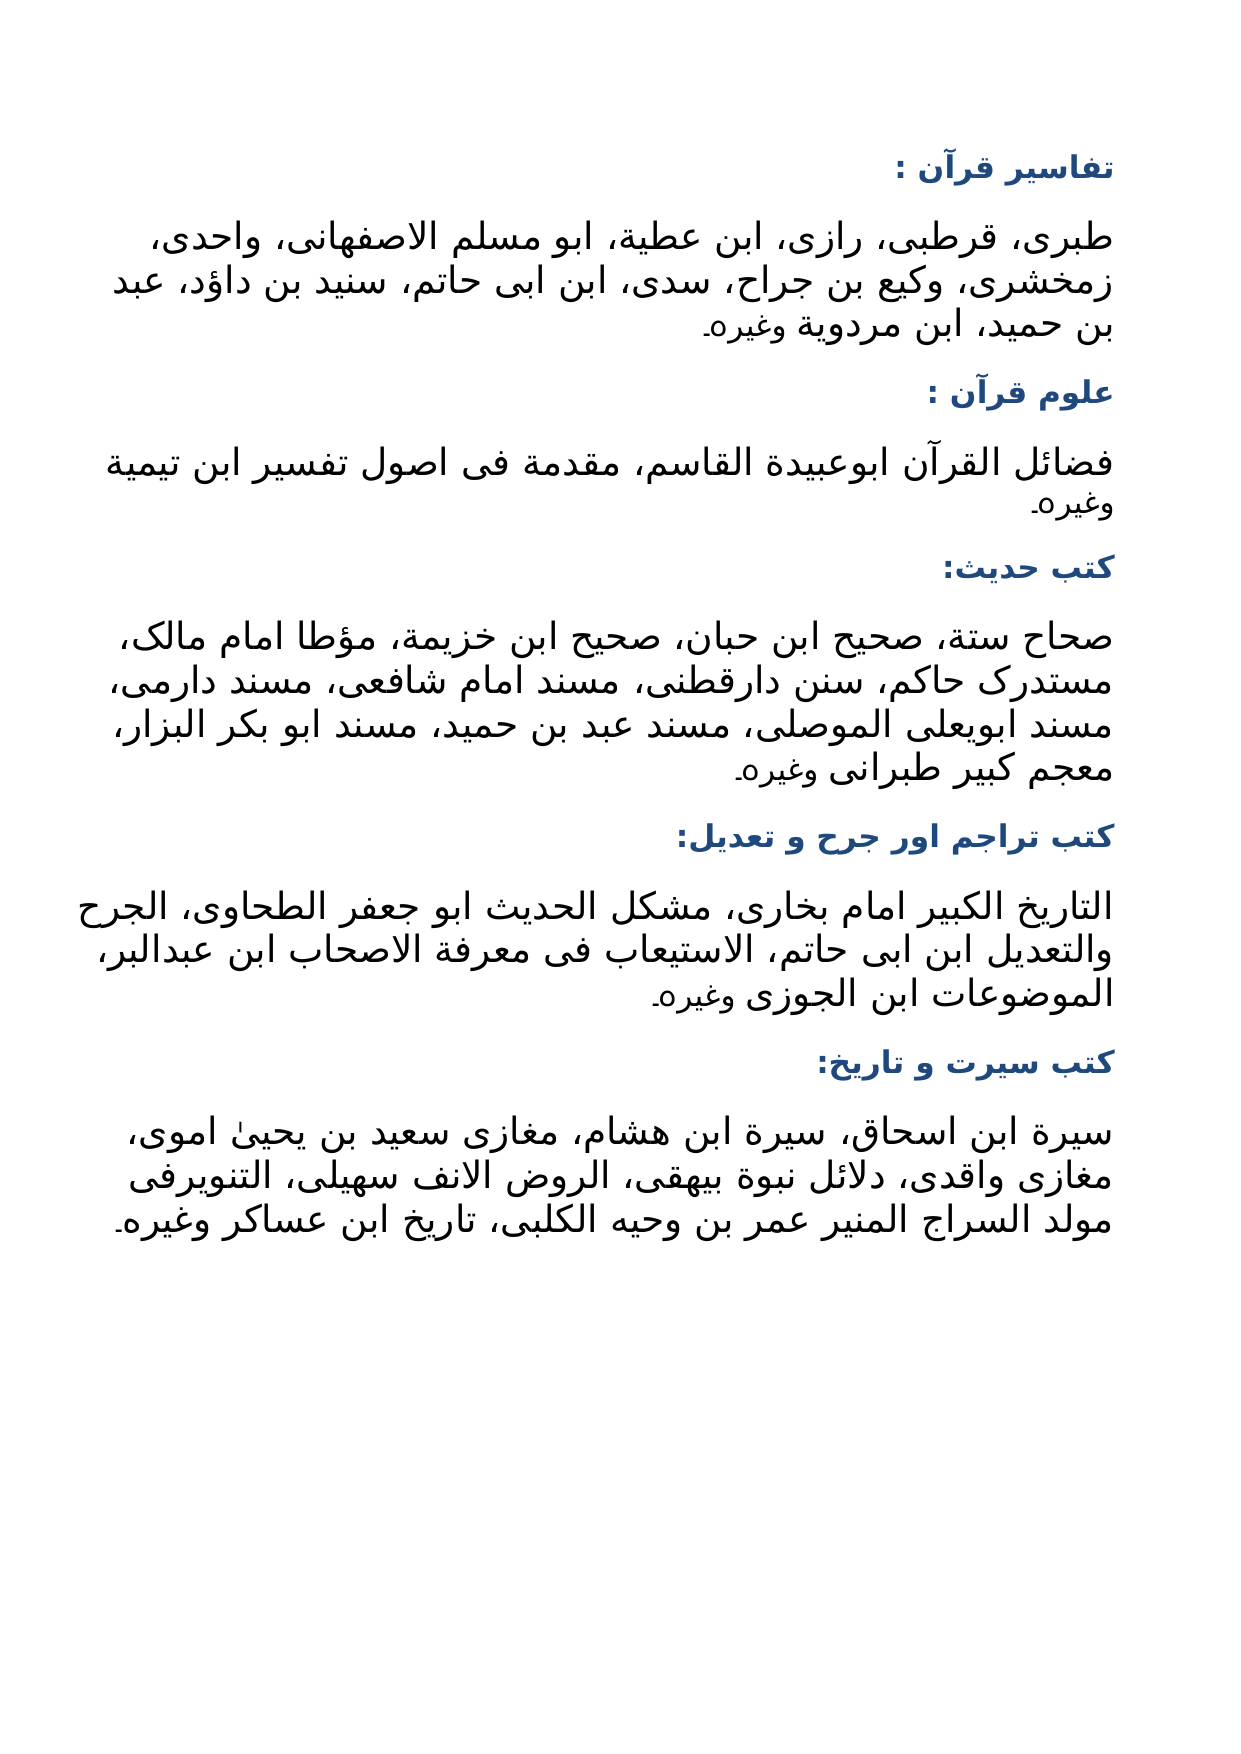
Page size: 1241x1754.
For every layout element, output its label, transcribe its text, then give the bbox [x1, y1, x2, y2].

subtitle علوم قرآن : [72, 375, 1114, 411]
text فضائل القرآن ابوعبیدة القاسم، مقدمة فی اصول تفسیر ابن تیمیة وغیرہ۔ [72, 440, 1114, 520]
text سیرة ابن اسحاق، سیرة ابن هشام، مغازی سعید بن یحییٰ اموی، مغازی واقدی، دلائل نبوة بیهقی، الروض الانف سهیلی، التنویرفی مولد السراج المنیر عمر بن وحیه الکلبی، تاریخ ابن عساکر وغیره۔ [72, 1110, 1114, 1241]
subtitle تفاسیر قرآن : [72, 149, 1114, 186]
subtitle کتب تراجم اور جرح و تعدیل: [72, 819, 1114, 855]
text صحاح ستة، صحیح ابن حبان، صحیح ابن خزیمة، مؤطا امام مالک، مستدرک حاکم، سنن دارقطنی، مسند امام شافعی، مسند دارمی، مسند ابویعلی الموصلی، مسند عبد بن حمید، مسند ابو بکر البزار، معجم کبیر طبرانی وغیرہ۔ [72, 615, 1114, 789]
subtitle کتب حدیث: [72, 549, 1114, 586]
subtitle کتب سیرت و تاریخ: [72, 1044, 1114, 1081]
text طبری، قرطبی، رازی، ابن عطیة، ابو مسلم الاصفهانی، واحدی، زمخشری، وکیع بن جراح، سدی، ابن ابی حاتم، سنید بن داؤد، عبد بن حمید، ابن مردویة وغیرہ۔ [72, 215, 1114, 346]
text التاریخ الکبیر امام بخاری، مشکل الحدیث ابو جعفر الطحاوی، الجرح والتعدیل ابن ابی حاتم، الاستیعاب فی معرفة الاصحاب ابن عبدالبر، الموضوعات ابن الجوزی وغیرہ۔ [72, 884, 1114, 1015]
